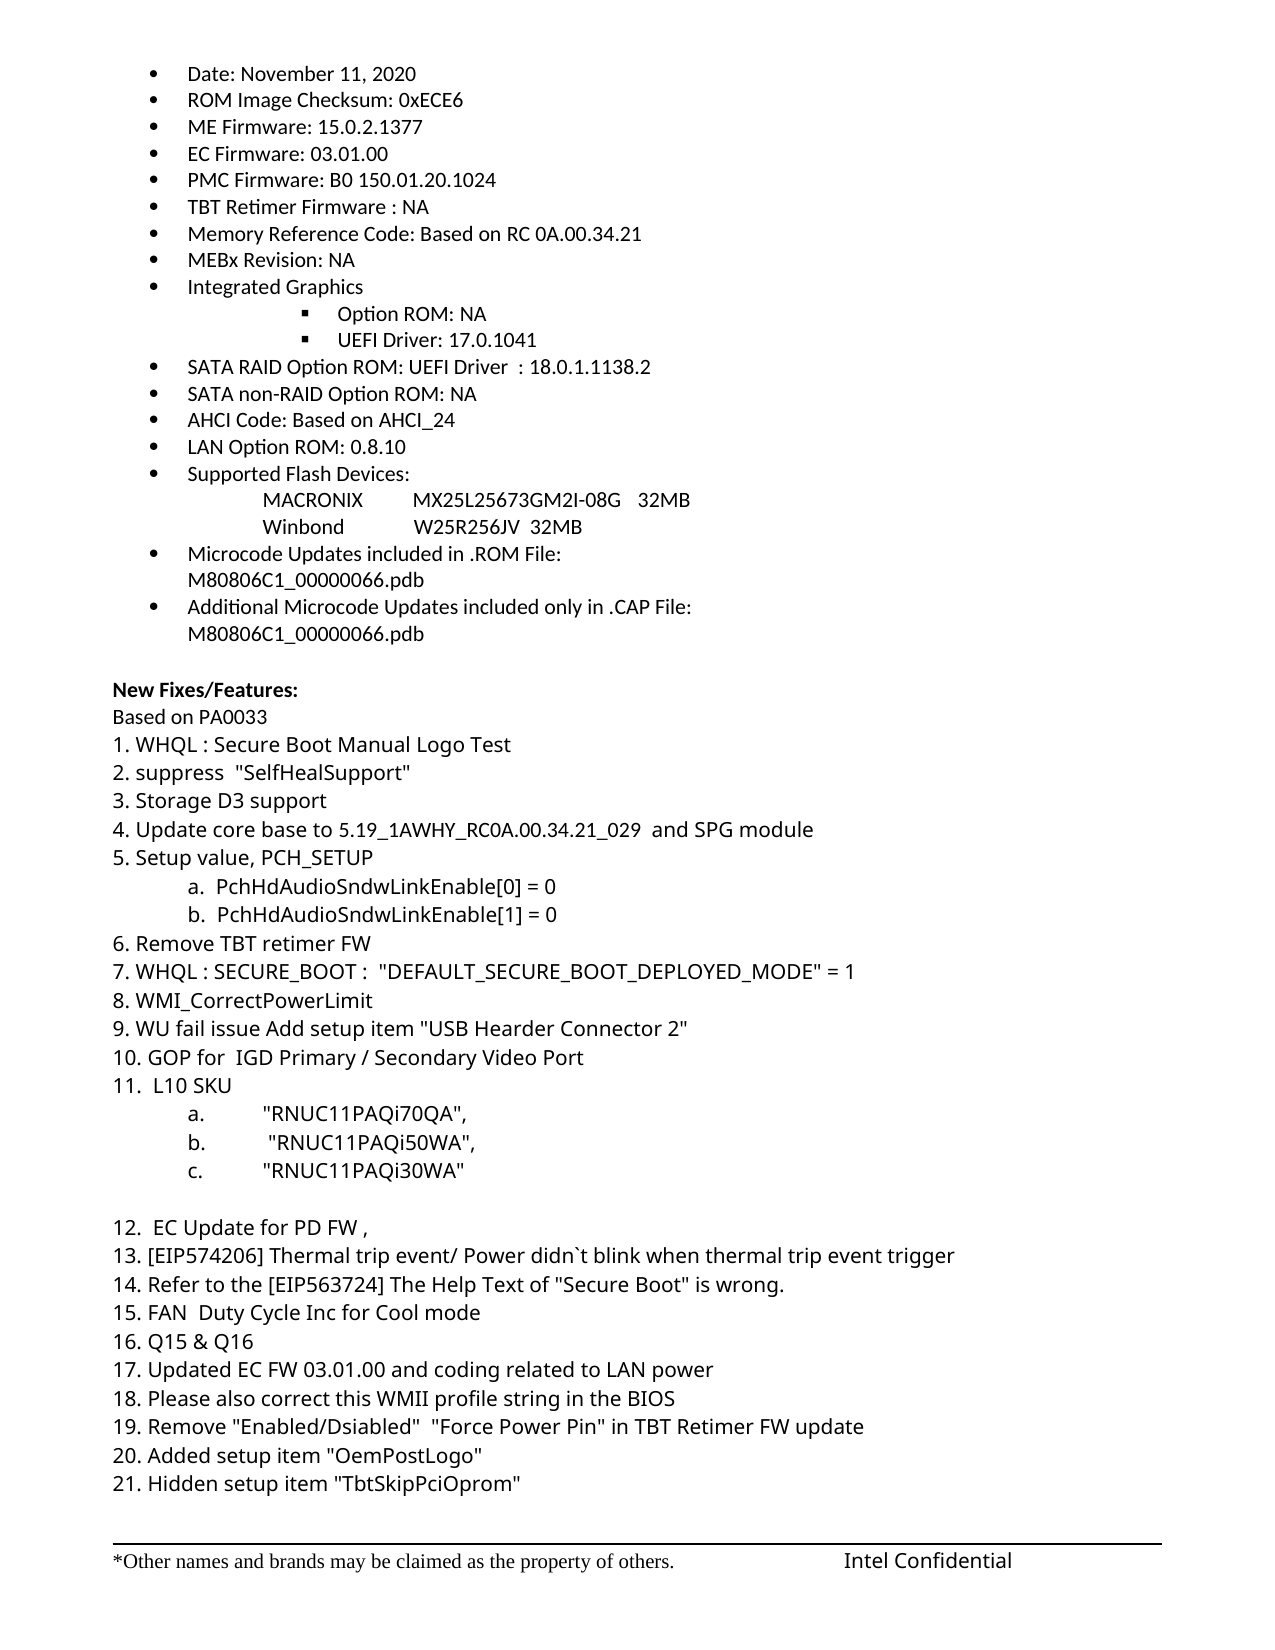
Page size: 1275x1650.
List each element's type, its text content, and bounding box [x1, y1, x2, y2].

text a. PchHdAudioSndwLinkEnable[0] = 0 [112, 872, 1162, 900]
text 19. Remove "Enabled/Dsiabled" "Force Power Pin" in TBT Retimer FW update [112, 1412, 1162, 1441]
list Additional Microcode Updates included only in .CAP File: [150, 593, 1162, 620]
text Winbond W25R256JV 32MB [262, 513, 1162, 540]
list SATA RAID Option ROM: UEFI Driver : 18.0.1.1138.2 [150, 353, 1162, 380]
list Integrated Graphics [150, 273, 1162, 300]
list SATA non-RAID Option ROM: NA [150, 380, 1162, 407]
text 6. Remove TBT retimer FW [112, 929, 1162, 957]
text MACRONIX MX25L25673GM2I-08G 32MB [262, 487, 1162, 513]
list Memory Reference Code: Based on RC 0A.00.34.21 [150, 220, 1162, 247]
text 17. Updated EC FW 03.01.00 and coding related to LAN power [112, 1355, 1162, 1384]
list Microcode Updates included in .ROM File: [150, 540, 1162, 567]
text Based on PA0033 [112, 703, 1162, 730]
text a. "RNUC11PAQi70QA", [112, 1099, 1162, 1128]
text M80806C1_00000066.pdb [187, 620, 1162, 647]
text 1. WHQL : Secure Boot Manual Logo Test [112, 730, 1162, 758]
text 10. GOP for IGD Primary / Secondary Video Port [112, 1043, 1162, 1071]
list AHCI Code: Based on AHCI_24 [150, 407, 1162, 433]
list PMC Firmware: B0 150.01.20.1024 [150, 167, 1162, 193]
list LAN Option ROM: 0.8.10 [150, 433, 1162, 460]
text 9. WU fail issue Add setup item "USB Hearder Connector 2" [112, 1014, 1162, 1043]
text 15. FAN Duty Cycle Inc for Cool mode [112, 1298, 1162, 1327]
list TBT Retimer Firmware : NA [150, 193, 1162, 220]
list MEBx Revision: NA [150, 247, 1162, 273]
text 18. Please also correct this WMII profile string in the BIOS [112, 1384, 1162, 1412]
text 20. Added setup item "OemPostLogo" [112, 1441, 1162, 1469]
text c. "RNUC11PAQi30WA" [112, 1156, 1162, 1185]
list EC Firmware: 03.01.00 [150, 140, 1162, 167]
text 16. Q15 & Q16 [112, 1327, 1162, 1355]
list UEFI Driver: 17.0.1041 [300, 327, 1162, 353]
text 12. EC Update for PD FW , [112, 1213, 1162, 1242]
text 7. WHQL : SECURE_BOOT : "DEFAULT_SECURE_BOOT_DEPLOYED_MODE" = 1 [112, 957, 1162, 986]
text 4. Update core base to 5.19_1AWHY_RC0A.00.34.21_029 and SPG module [112, 815, 1162, 843]
list ME Firmware: 15.0.2.1377 [150, 113, 1162, 140]
text 2. suppress "SelfHealSupport" [112, 758, 1162, 787]
text 8. WMI_CorrectPowerLimit [112, 986, 1162, 1014]
list Option ROM: NA [300, 300, 1162, 327]
text 3. Storage D3 support [112, 787, 1162, 815]
text 5. Setup value, PCH_SETUP [112, 843, 1162, 872]
text b. "RNUC11PAQi50WA", [112, 1128, 1162, 1156]
text b. PchHdAudioSndwLinkEnable[1] = 0 [112, 900, 1162, 929]
list Supported Flash Devices: [150, 460, 1162, 487]
text 14. Refer to the [EIP563724] The Help Text of "Secure Boot" is wrong. [112, 1270, 1162, 1298]
list ROM Image Checksum: 0xECE6 [150, 87, 1162, 113]
text 11. L10 SKU [112, 1071, 1162, 1099]
text 13. [EIP574206] Thermal trip event/ Power didn`t blink when thermal trip event trigger [112, 1242, 1162, 1270]
text New Fixes/Features: [112, 676, 1162, 703]
text 21. Hidden setup item "TbtSkipPciOprom" [112, 1469, 1162, 1498]
text M80806C1_00000066.pdb [150, 567, 1162, 593]
list Date: November 11, 2020 [150, 60, 1162, 87]
